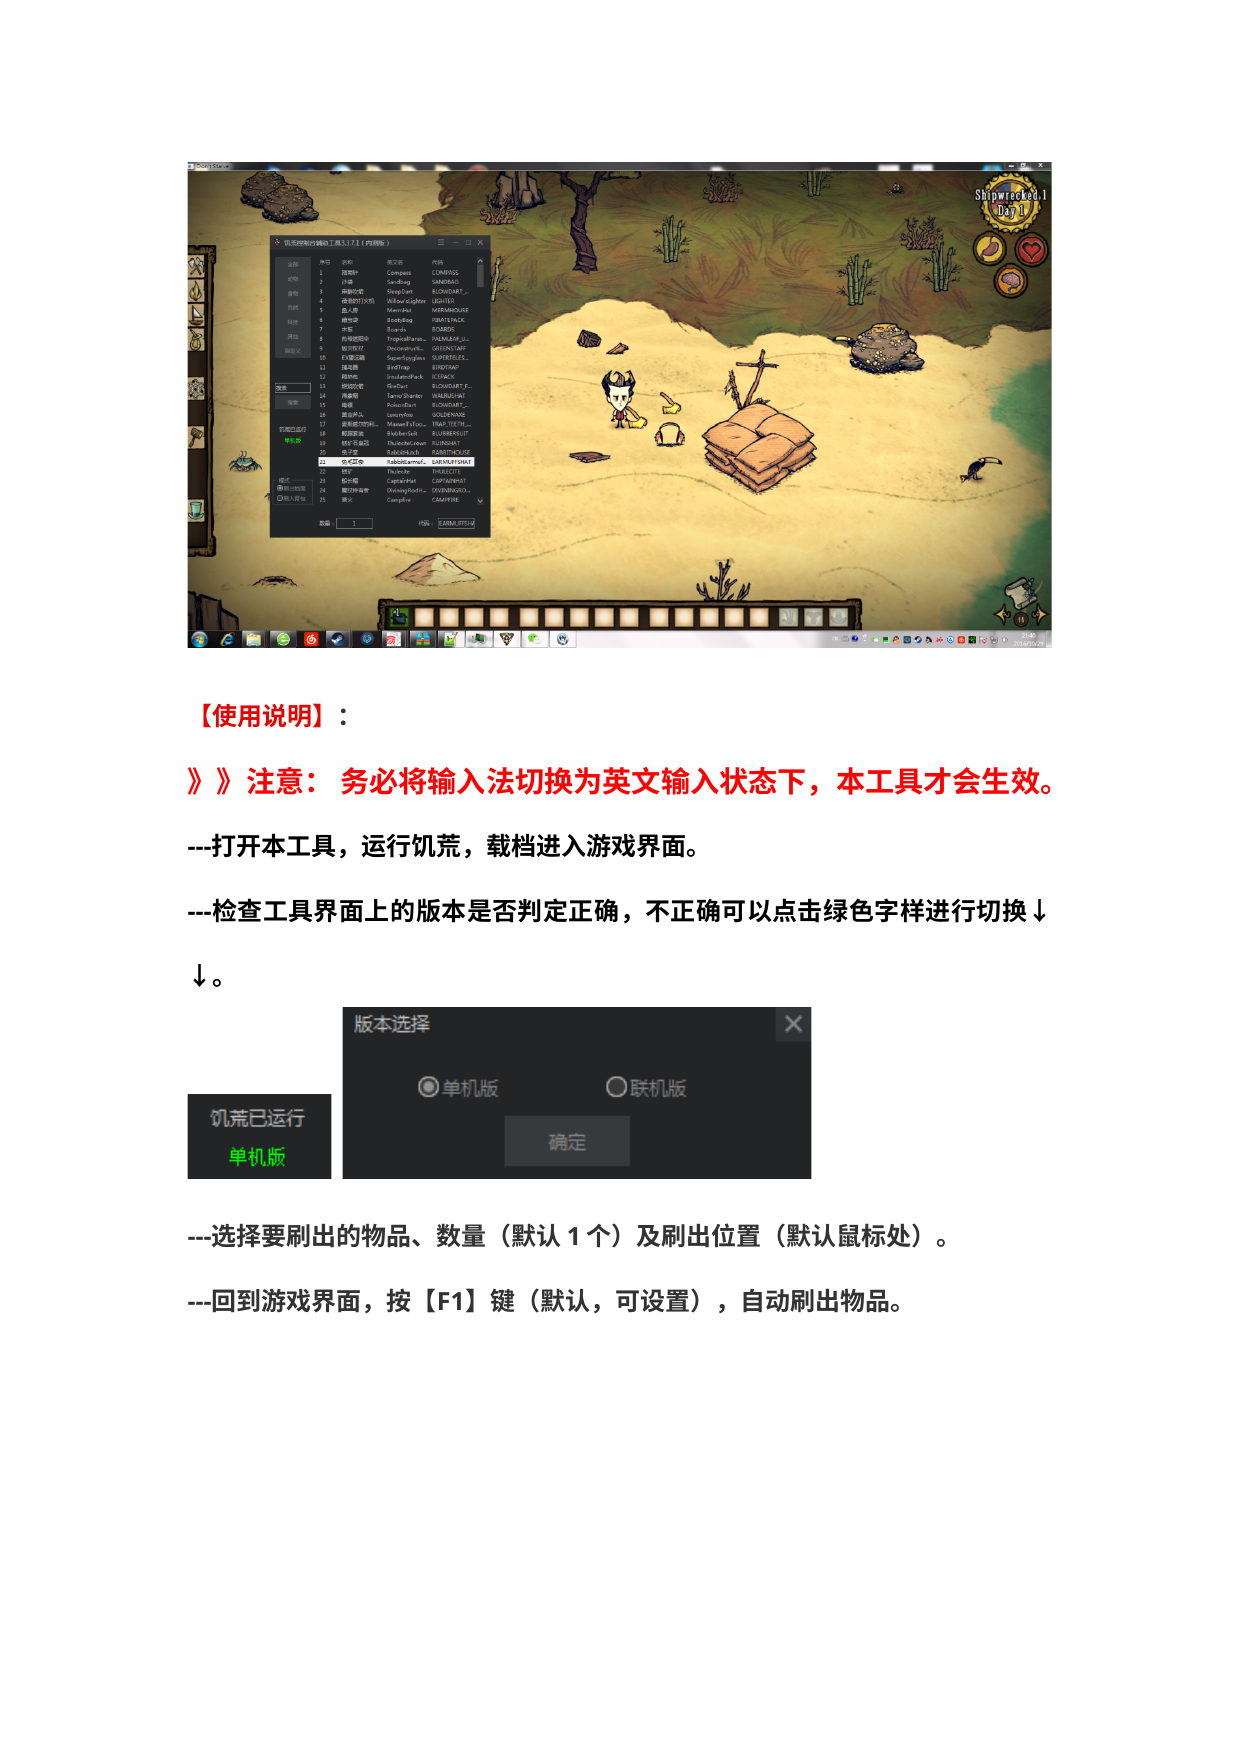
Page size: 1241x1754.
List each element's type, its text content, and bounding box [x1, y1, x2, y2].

text 【使用说明】： 》》注意： 务必将输入法切换为英文输入状态下，本工具才会生效。 ---打开本工具，运行饥荒，载档进入游戏界面。 ---检查工具界面上的版本是否判定正确，不正确可以点击绿色字样进行切换↓↓。 [187, 682, 1053, 1007]
picture [342, 1007, 812, 1179]
picture [187, 1094, 332, 1179]
text ---选择要刷出的物品、数量（默认1个）及刷出位置（默认鼠标处）。 ---回到游戏界面，按【F1】键（默认，可设置），自动刷出物品。 [187, 1202, 1053, 1332]
picture [187, 162, 1052, 648]
